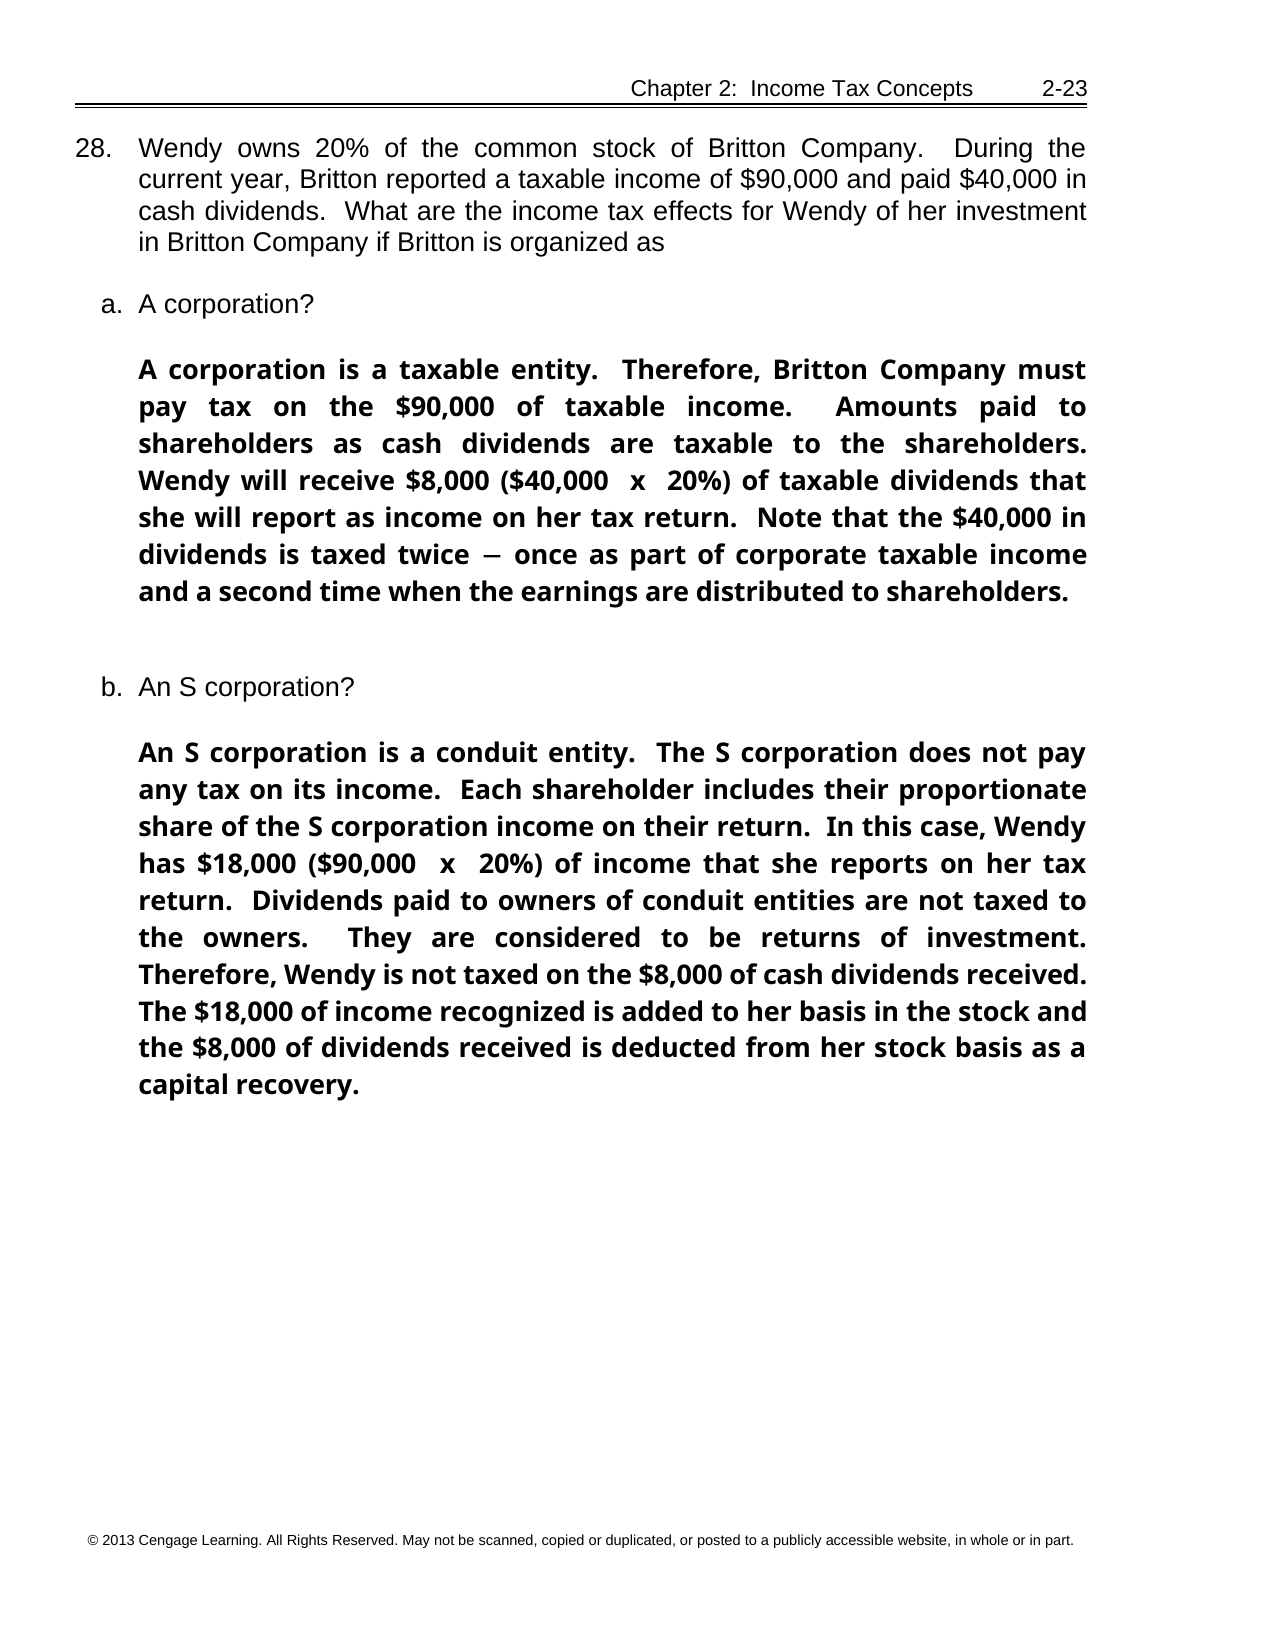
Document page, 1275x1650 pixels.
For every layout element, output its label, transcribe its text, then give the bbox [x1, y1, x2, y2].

text An S corporation is a conduit entity. The S corporation does not pay any tax on its income. Each shareholder includes their proportionate share of the S corporation income on their return. In this case, Wendy has $18,000 ($90,000 x 20%) of income that she reports on her tax return. Dividends paid to owners of conduit entities are not taxed to the owners. They are considered to be returns of investment. Therefore, Wendy is not taxed on the $8,000 of cash dividends received. The $18,000 of income recognized is added to her basis in the stock and the $8,000 of dividends received is deducted from her stock basis as a capital recovery. [75, 734, 1087, 1103]
text A corporation is a taxable entity. Therefore, Britton Company must pay tax on the $90,000 of taxable income. Amounts paid to shareholders as cash dividends are taxable to the shareholders. Wendy will receive $8,000 ($40,000 x 20%) of taxable dividends that she will report as income on her tax return. Note that the $40,000 in dividends is taxed twice once as part of corporate taxable income and a second time when the earnings are distributed to shareholders. [75, 351, 1087, 609]
text 28. Wendy owns 20% of the common stock of Britton Company. During the current year, Britton reported a taxable income of $90,000 and paid $40,000 in cash dividends. What are the income tax effects for Wendy of her investment in Britton Company if Britton is organized as [75, 132, 1087, 257]
text b. An S corporation? [101, 671, 1087, 703]
text a. A corporation? [101, 288, 1087, 319]
